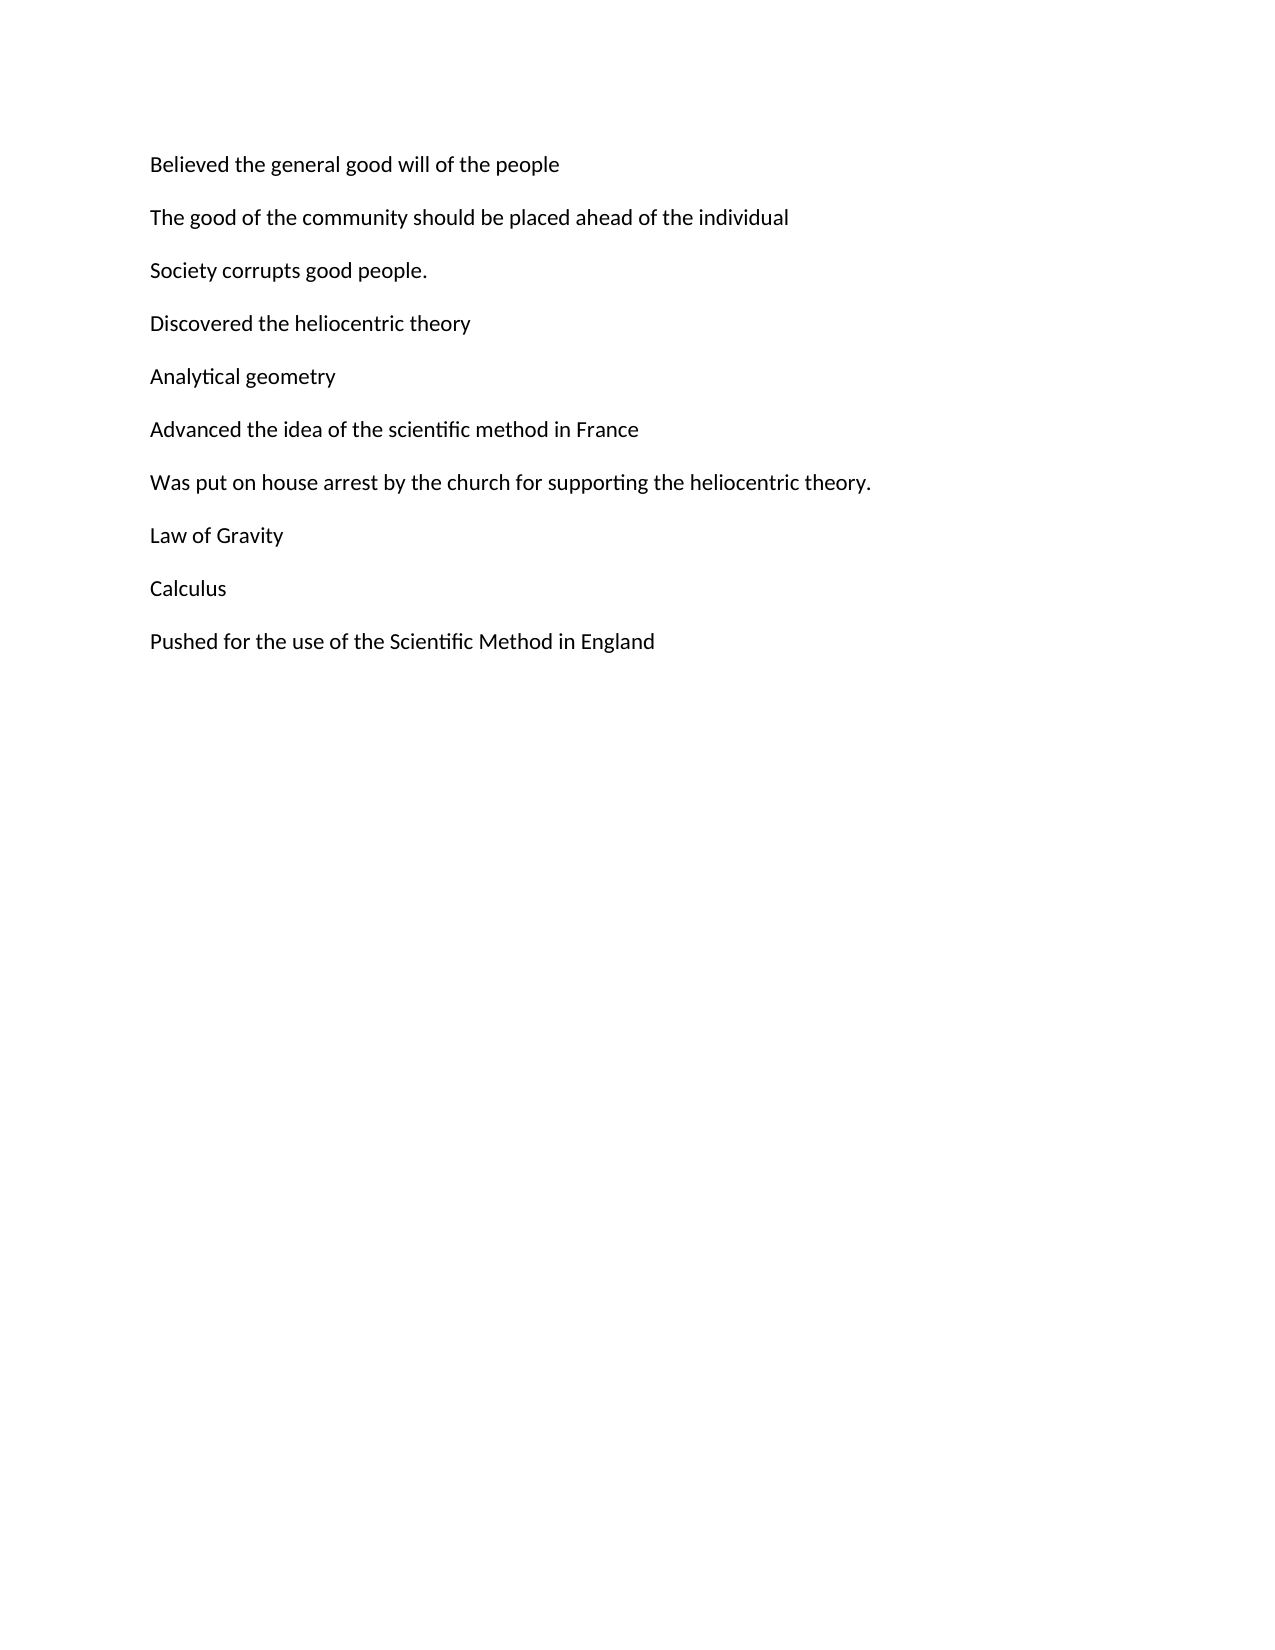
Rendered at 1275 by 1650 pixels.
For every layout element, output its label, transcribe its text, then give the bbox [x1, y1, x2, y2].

text Calculus [150, 574, 1125, 602]
text Law of Gravity [150, 521, 1125, 549]
text Discovered the heliocentric theory [150, 309, 1125, 337]
text Advanced the idea of the scientific method in France [150, 415, 1125, 443]
text Believed the general good will of the people [150, 150, 1125, 178]
text Pushed for the use of the Scientific Method in England [150, 627, 1125, 655]
text The good of the community should be placed ahead of the individual [150, 203, 1125, 231]
text Was put on house arrest by the church for supporting the heliocentric theory. [150, 468, 1125, 496]
text Analytical geometry [150, 362, 1125, 390]
text Society corrupts good people. [150, 256, 1125, 284]
